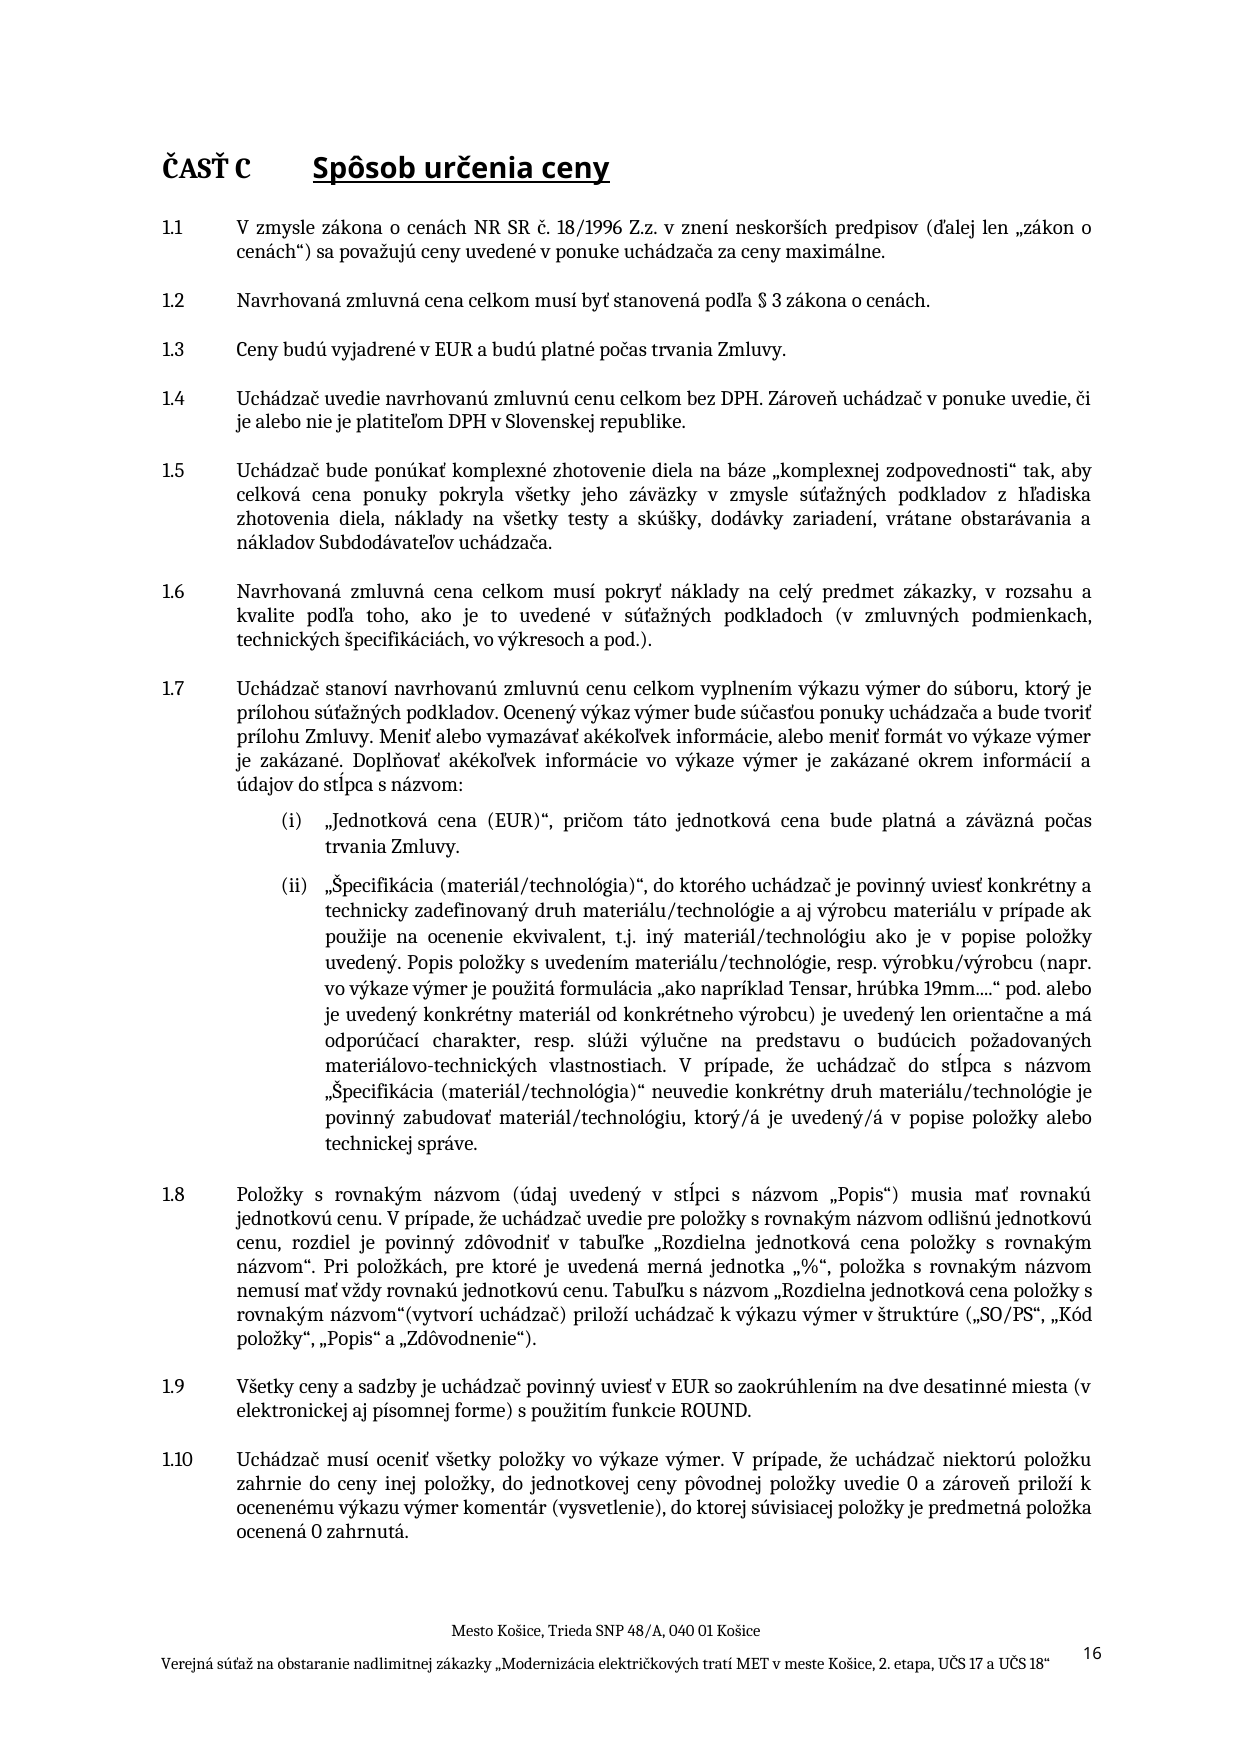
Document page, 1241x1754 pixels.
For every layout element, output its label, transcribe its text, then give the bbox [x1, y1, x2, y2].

subtitle Spôsob určenia ceny [162, 148, 1093, 187]
subtitle Ceny budú vyjadrené v EUR a budú platné počas trvania Zmluvy. [162, 337, 1093, 361]
subtitle Uchádzač bude ponúkať komplexné zhotovenie diela na báze „komplexnej zodpovednosti“ tak, aby celková cena ponuky pokryla všetky jeho záväzky v zmysle súťažných podkladov z hľadiska zhotovenia diela, náklady na všetky testy a skúšky, dodávky zariadení, vrátane obstarávania a nákladov Subdodávateľov uchádzača. [162, 459, 1093, 555]
subtitle Navrhovaná zmluvná cena celkom musí byť stanovená podľa § 3 zákona o cenách. [162, 288, 1093, 312]
subtitle Uchádzač stanoví navrhovanú zmluvnú cenu celkom vyplnením výkazu výmer do súboru, ktorý je prílohou súťažných podkladov. Ocenený výkaz výmer bude súčasťou ponuky uchádzača a bude tvoriť prílohu Zmluvy. Meniť alebo vymazávať akékoľvek informácie, alebo meniť formát vo výkaze výmer je zakázané. Doplňovať akékoľvek informácie vo výkaze výmer je zakázané okrem informácií a údajov do stĺpca s názvom: [162, 677, 1093, 797]
subtitle Uchádzač musí oceniť všetky položky vo výkaze výmer. V prípade, že uchádzač niektorú položku zahrnie do ceny inej položky, do jednotkovej ceny pôvodnej položky uvedie 0 a zároveň priloží k ocenenému výkazu výmer komentár (vysvetlenie), do ktorej súvisiacej položky je predmetná položka ocenená 0 zahrnutá. [162, 1448, 1093, 1544]
subtitle „Špecifikácia (materiál/technológia)“, do ktorého uchádzač je povinný uviesť konkrétny a technicky zadefinovaný druh materiálu/technológie a aj výrobcu materiálu v prípade ak použije na ocenenie ekvivalent, t.j. iný materiál/technológiu ako je v popise položky uvedený. Popis položky s uvedením materiálu/technológie, resp. výrobku/výrobcu (napr. vo výkaze výmer je použitá formulácia „ako napríklad Tensar, hrúbka 19mm....“ pod. alebo je uvedený konkrétny materiál od konkrétneho výrobcu) je uvedený len orientačne a má odporúčací charakter, resp. slúži výlučne na predstavu o budúcich požadovaných materiálovo-technických vlastnostiach. V prípade, že uchádzač do stĺpca s názvom „Špecifikácia (materiál/technológia)“ neuvedie konkrétny druh materiálu/technológie je povinný zabudovať materiál/technológiu, ktorý/á je uvedený/á v popise položky alebo technickej správe. [281, 873, 1093, 1156]
subtitle „Jednotková cena (EUR)“, pričom táto jednotková cena bude platná a záväzná počas trvania Zmluvy. [281, 809, 1093, 859]
subtitle Uchádzač uvedie navrhovanú zmluvnú cenu celkom bez DPH. Zároveň uchádzač v ponuke uvedie, či je alebo nie je platiteľom DPH v Slovenskej republike. [162, 386, 1093, 434]
subtitle Položky s rovnakým názvom (údaj uvedený v stĺpci s názvom „Popis“) musia mať rovnakú jednotkovú cenu. V prípade, že uchádzač uvedie pre položky s rovnakým názvom odlišnú jednotkovú cenu, rozdiel je povinný zdôvodniť v tabuľke „Rozdielna jednotková cena položky s rovnakým názvom“. Pri položkách, pre ktoré je uvedená merná jednotka „%“, položka s rovnakým názvom nemusí mať vždy rovnakú jednotkovú cenu. Tabuľku s názvom „Rozdielna jednotková cena položky s rovnakým názvom“(vytvorí uchádzač) priloží uchádzač k výkazu výmer v štruktúre („SO/PS“, „Kód položky“, „Popis“ a „Zdôvodnenie“). [162, 1182, 1093, 1350]
subtitle V zmysle zákona o cenách NR SR č. 18/1996 Z.z. v znení neskorších predpisov (ďalej len „zákon o cenách“) sa považujú ceny uvedené v ponuke uchádzača za ceny maximálne. [162, 215, 1093, 263]
subtitle Všetky ceny a sadzby je uchádzač povinný uviesť v EUR so zaokrúhlením na dve desatinné miesta (v elektronickej aj písomnej forme) s použitím funkcie ROUND. [162, 1375, 1093, 1423]
subtitle Navrhovaná zmluvná cena celkom musí pokryť náklady na celý predmet zákazky, v rozsahu a kvalite podľa toho, ako je to uvedené v súťažných podkladoch (v zmluvných podmienkach, technických špecifikáciách, vo výkresoch a pod.). [162, 580, 1093, 652]
